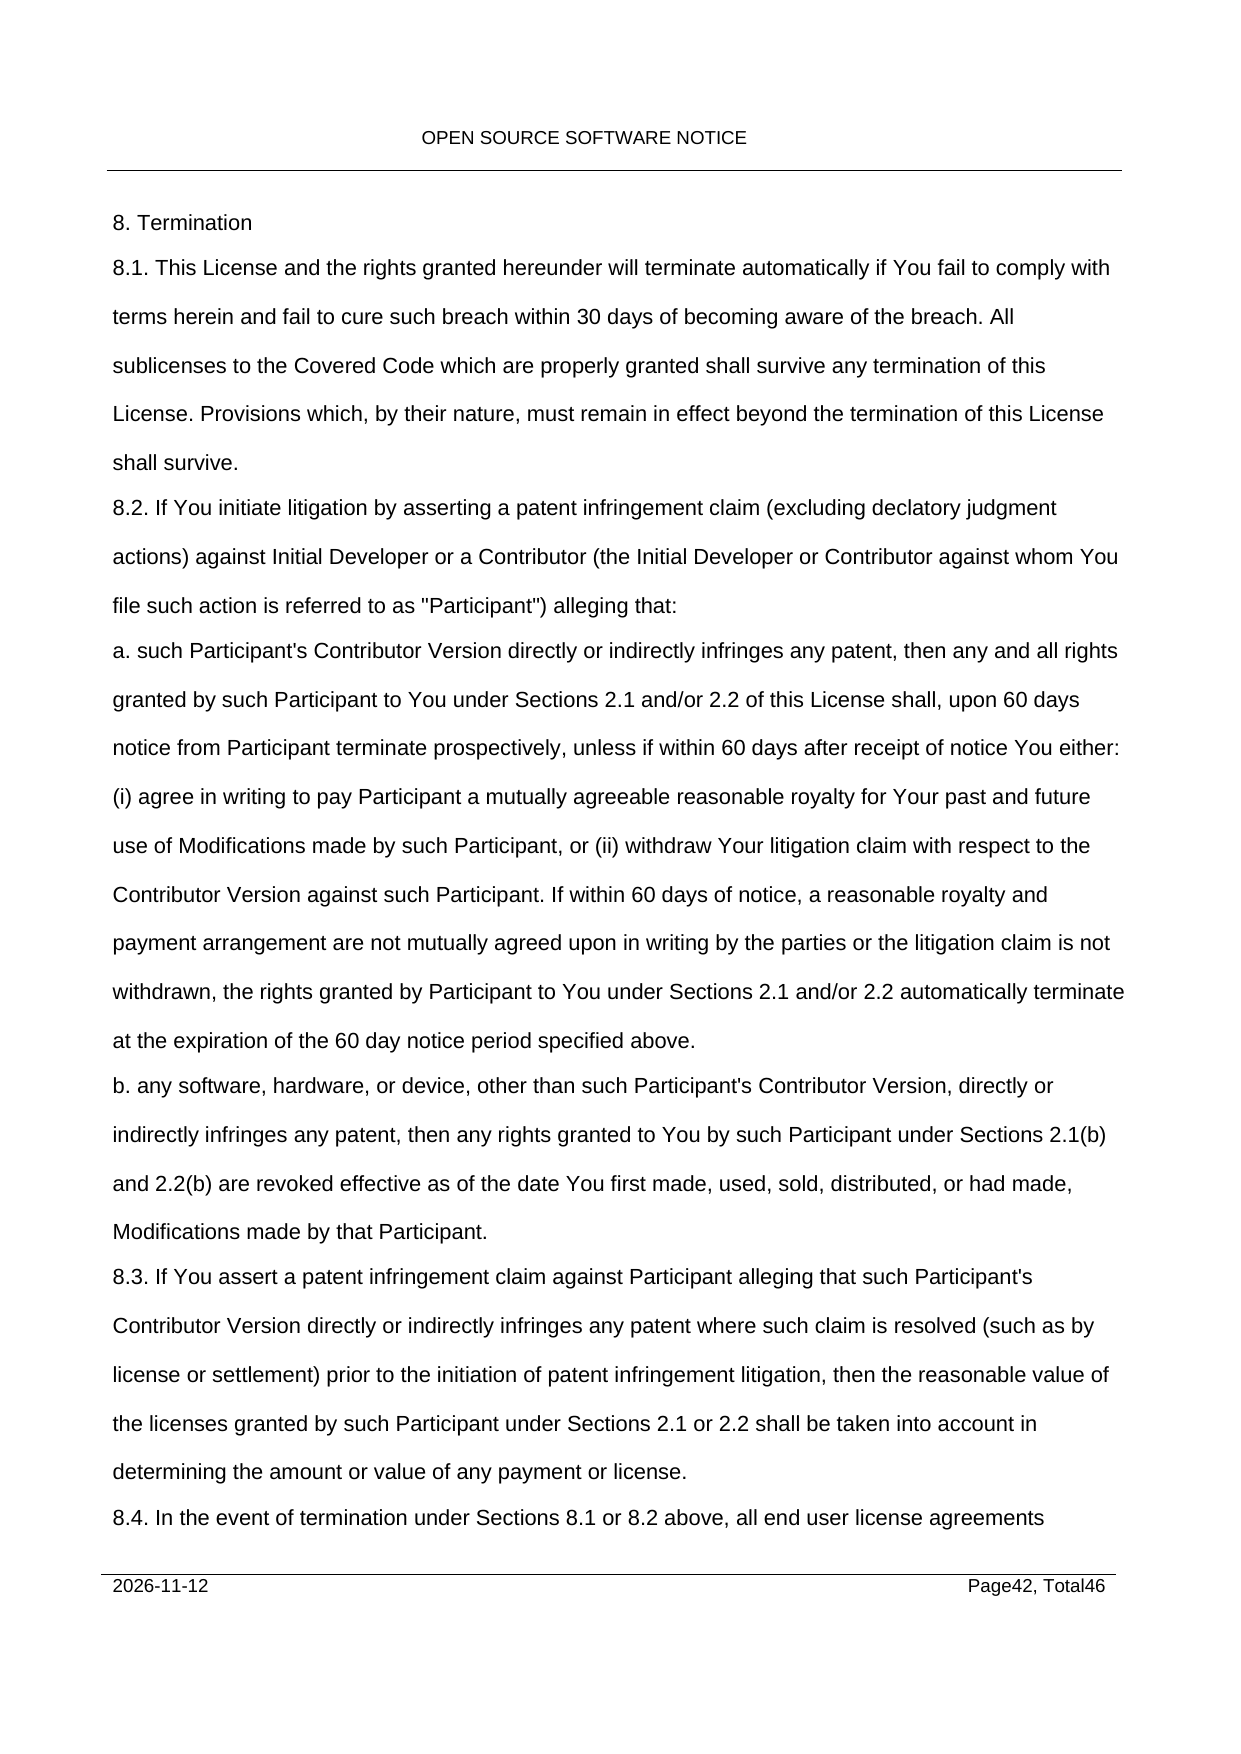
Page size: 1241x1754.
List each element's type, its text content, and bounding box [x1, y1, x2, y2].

text a. such Participant's Contributor Version directly or indirectly infringes any patent, then any and all rights granted by such Participant to You under Sections 2.1 and/or 2.2 of this License shall, upon 60 days notice from Participant terminate prospectively, unless if within 60 days after receipt of notice You either: (i) agree in writing to pay Participant a mutually agreeable reasonable royalty for Your past and future use of Modifications made by such Participant, or (ii) withdraw Your litigation claim with respect to the Contributor Version against such Participant. If within 60 days of notice, a reasonable royalty and payment arrangement are not mutually agreed upon in writing by the parties or the litigation claim is not withdrawn, the rights granted by Participant to You under Sections 2.1 and/or 2.2 automatically terminate at the expiration of the 60 day notice period specified above. [112, 634, 1128, 1057]
text 8.3. If You assert a patent infringement claim against Participant alleging that such Participant's Contributor Version directly or indirectly infringes any patent where such claim is resolved (such as by license or settlement) prior to the initiation of patent infringement litigation, then the reasonable value of the licenses granted by such Participant under Sections 2.1 or 2.2 shall be taken into account in determining the amount or value of any payment or license. [112, 1261, 1128, 1488]
text b. any software, hardware, or device, other than such Participant's Contributor Version, directly or indirectly infringes any patent, then any rights granted to You by such Participant under Sections 2.1(b) and 2.2(b) are revoked effective as of the date You first made, used, sold, distributed, or had made, Modifications made by that Participant. [112, 1069, 1128, 1248]
text 8.2. If You initiate litigation by asserting a patent infringement claim (excluding declatory judgment actions) against Initial Developer or a Contributor (the Initial Developer or Contributor against whom You file such action is referred to as "Participant") alleging that: [112, 492, 1128, 622]
text 8.1. This License and the rights granted hereunder will terminate automatically if You fail to comply with terms herein and fail to cure such breach within 30 days of becoming aware of the breach. All sublicenses to the Covered Code which are properly granted shall survive any termination of this License. Provisions which, by their nature, must remain in effect beyond the termination of this License shall survive. [112, 251, 1128, 479]
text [112, 1501, 1128, 1533]
text 8. Termination [112, 206, 1128, 239]
